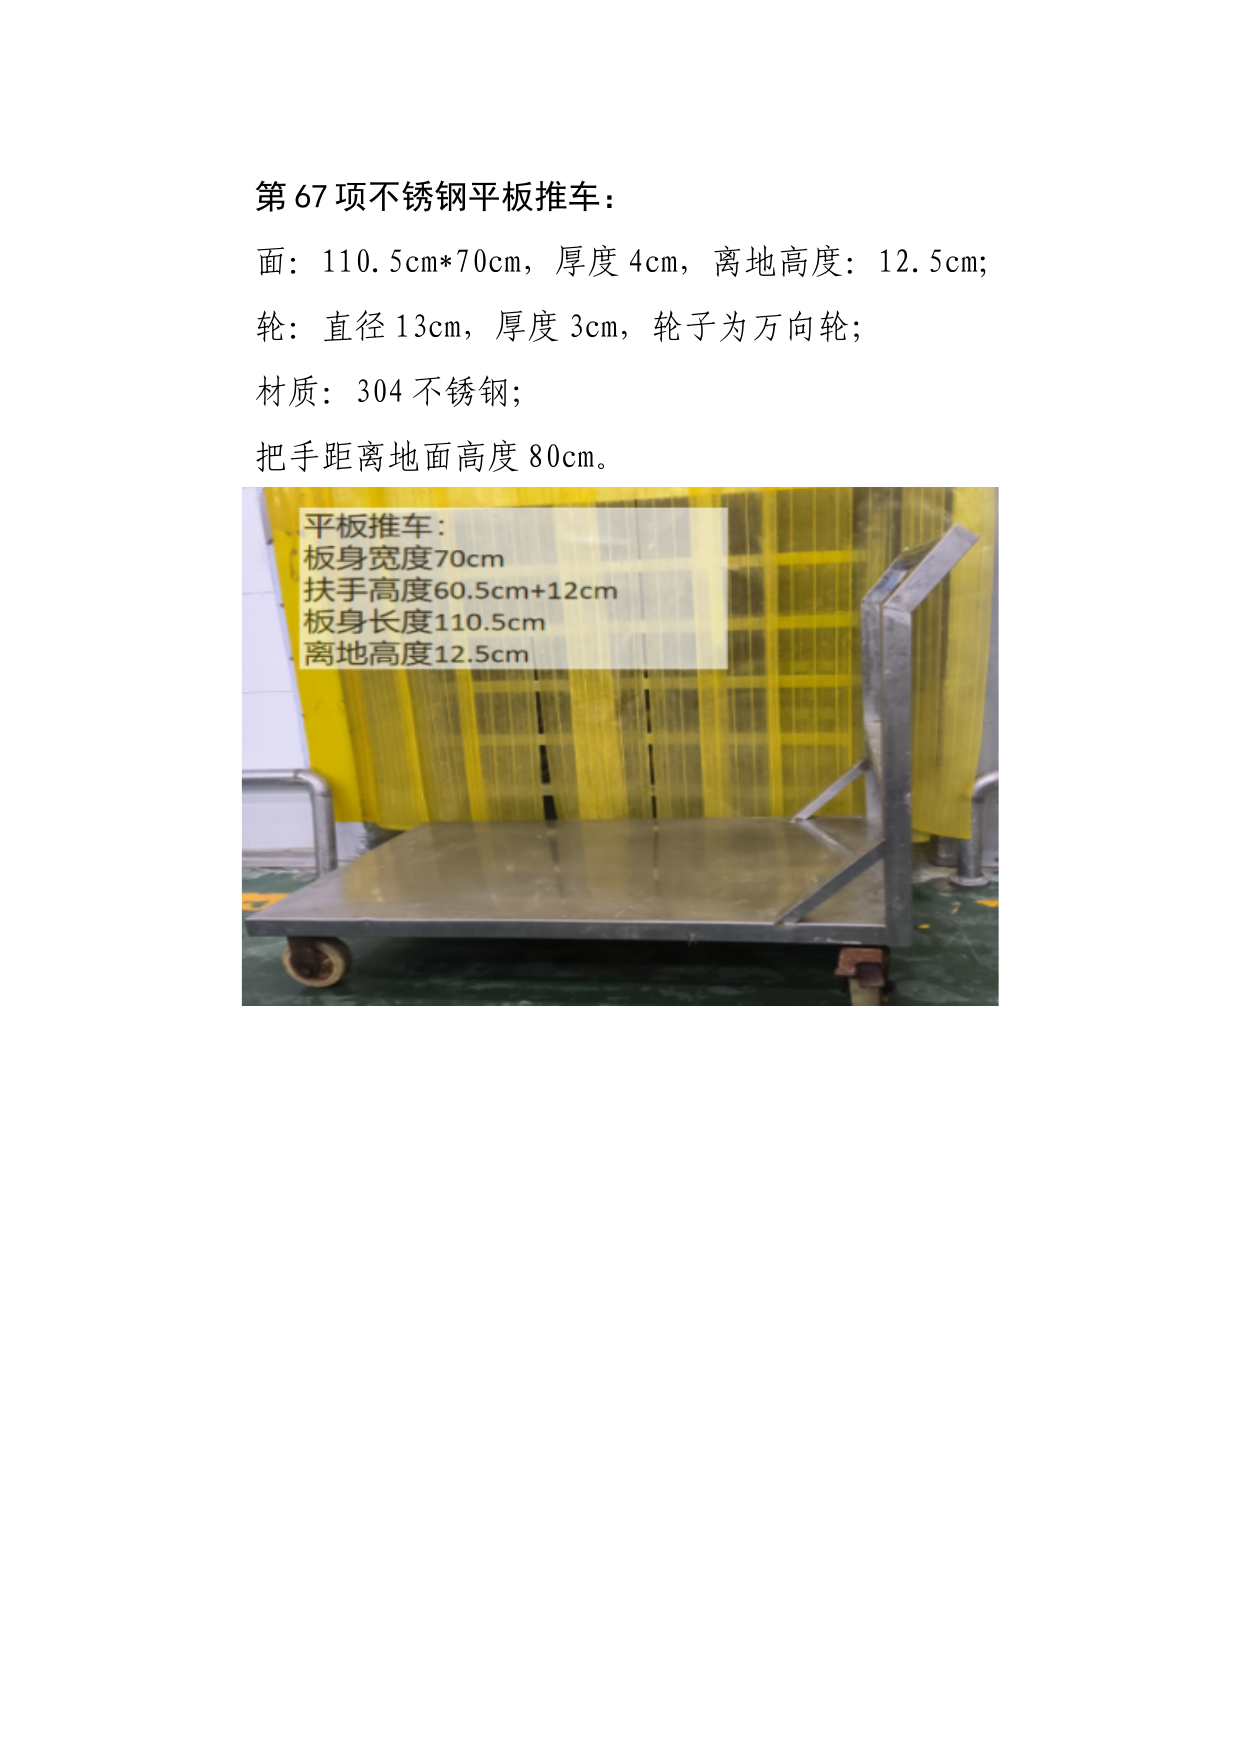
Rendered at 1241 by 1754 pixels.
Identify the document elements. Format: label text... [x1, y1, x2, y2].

picture [241, 487, 999, 1006]
text 面：110.5cm*70cm，厚度4cm，离地高度：12.5cm； [187, 227, 1053, 292]
text 轮：直径13cm，厚度3cm，轮子为万向轮； [187, 292, 1053, 357]
text 材质：304不锈钢； [187, 357, 1053, 422]
text 把手距离地面高度80cm。 [187, 422, 1053, 487]
text 第67项不锈钢平板推车： [187, 162, 1053, 227]
